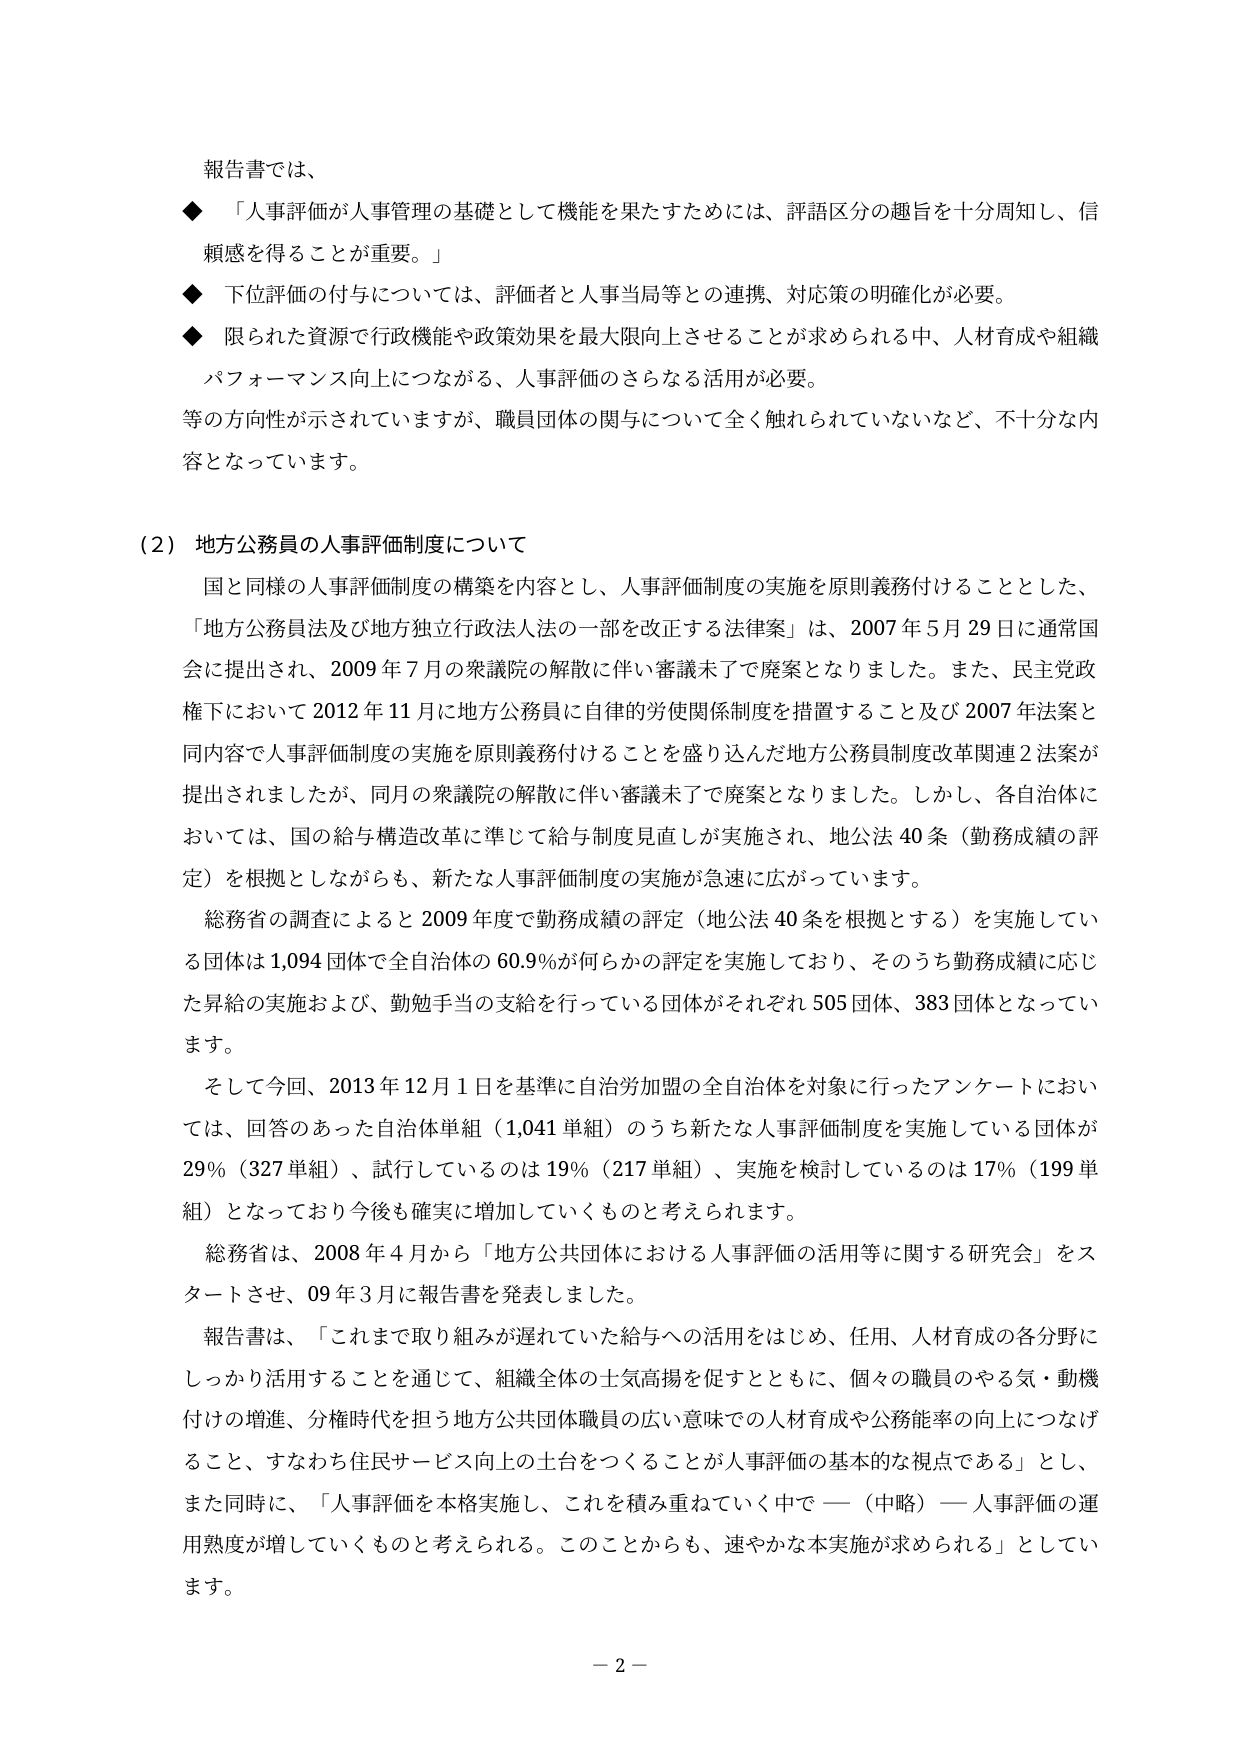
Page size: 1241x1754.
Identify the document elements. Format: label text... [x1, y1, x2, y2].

text 国と同様の人事評価制度の構築を内容とし、人事評価制度の実施を原則義務付けることとした、「地方公務員法及び地方独立行政法人法の一部を改正する法律案」は、2007年５月29日に通常国会に提出され、2009年７月の衆議院の解散に伴い審議未了で廃案となりました。また、民主党政権下において2012年11月に地方公務員に自律的労使関係制度を措置すること及び2007年法案と同内容で人事評価制度の実施を原則義務付けることを盛り込んだ地方公務員制度改革関連２法案が提出されましたが、同月の衆議院の解散に伴い審議未了で廃案となりました。しかし、各自治体においては、国の給与構造改革に準じて給与制度見直しが実施され、地公法40条（勤務成績の評定）を根拠としながらも、新たな人事評価制度の実施が急速に広がっています。 [141, 564, 1099, 898]
text ◆ 限られた資源で行政機能や政策効果を最大限向上させることが求められる中、人材育成や組織パフォーマンス向上につながる、人事評価のさらなる活用が必要。 [141, 314, 1099, 398]
text ◆ 「人事評価が人事管理の基礎として機能を果たすためには、評語区分の趣旨を十分周知し、信頼感を得ることが重要。」 [141, 189, 1099, 273]
text 報告書は、「これまで取り組みが遅れていた給与への活用をはじめ、任用、人材育成の各分野にしっかり活用することを通じて、組織全体の士気高揚を促すとともに、個々の職員のやる気・動機付けの増進、分権時代を担う地方公共団体職員の広い意味での人材育成や公務能率の向上につなげること、すなわち住民サービス向上の土台をつくることが人事評価の基本的な視点である」とし、また同時に、「人事評価を本格実施し、これを積み重ねていく中で ―（中略）― 人事評価の運用熟度が増していくものと考えられる。このことからも、速やかな本実施が求められる」としています。 [141, 1314, 1099, 1606]
text 総務省は、2008年４月から「地方公共団体における人事評価の活用等に関する研究会」をスタートさせ、09年３月に報告書を発表しました。 [141, 1231, 1099, 1314]
text 等の方向性が示されていますが、職員団体の関与について全く触れられていないなど、不十分な内容となっています。 [141, 398, 1099, 481]
text ◆ 下位評価の付与については、評価者と人事当局等との連携、対応策の明確化が必要。 [141, 273, 1099, 314]
text 報告書では、 [141, 148, 1099, 189]
text (２) 地方公務員の人事評価制度について [141, 523, 1099, 564]
text そして今回、2013年12月１日を基準に自治労加盟の全自治体を対象に行ったアンケートにおいては、回答のあった自治体単組（1,041単組）のうち新たな人事評価制度を実施している団体が29％（327単組）、試行しているのは19％（217単組）、実施を検討しているのは17％（199単組）となっており今後も確実に増加していくものと考えられます。 [141, 1064, 1099, 1231]
text 総務省の調査によると2009年度で勤務成績の評定（地公法40条を根拠とする）を実施している団体は1,094団体で全自治体の60.9％が何らかの評定を実施しており、そのうち勤務成績に応じた昇給の実施および、勤勉手当の支給を行っている団体がそれぞれ505団体、383団体となっています。 [141, 898, 1099, 1064]
